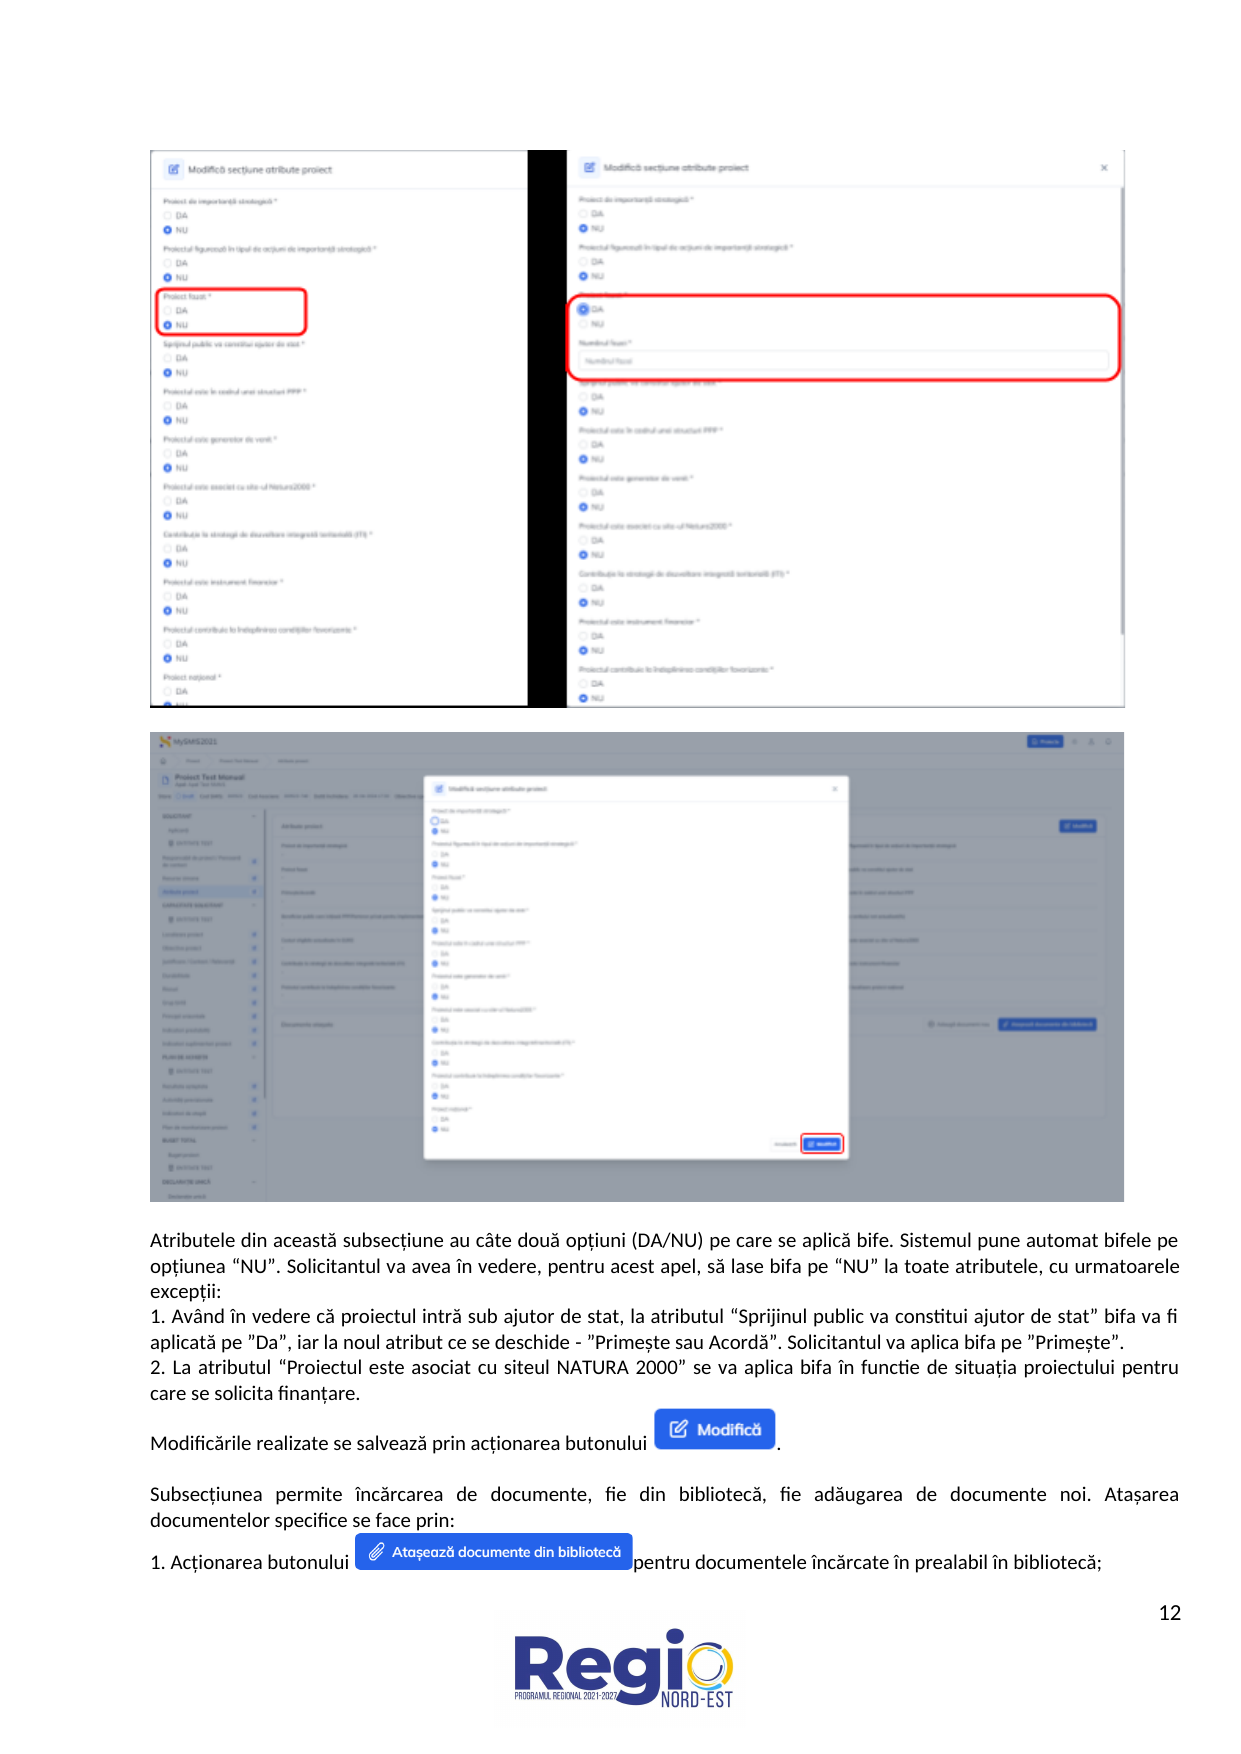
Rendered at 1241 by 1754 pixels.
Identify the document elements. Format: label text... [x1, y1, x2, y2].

text 1. Având în vedere că proiectul intră sub ajutor de stat, la atributul “Sprijinul public va constitui ajutor de stat” bifa va fi aplicată pe ”Da”, iar la noul atribut ce se deschide - ”Primește sau Acordă”. Solicitantul va aplica bifa pe ”Primește”. [150, 1304, 1181, 1354]
text 2. La atributul “Proiectul este asociat cu siteul NATURA 2000” se va aplica bifa în functie de situația proiectului pentru care se solicita finanțare. [150, 1354, 1181, 1405]
text Subsecțiunea permite încărcarea de documente, fie din bibliotecă, fie adăugarea de documente noi. Atașarea documentelor specifice se face prin: [150, 1481, 1181, 1532]
text 1. Acționarea butonului pentru documentele încărcate în prealabil în bibliotecă; [150, 1532, 1181, 1575]
picture [494, 1610, 747, 1728]
text Atributele din această subsecțiune au câte două opțiuni (DA/NU) pe care se aplică bife. Sistemul pune automat bifele pe opțiunea “NU”. Solicitantul va avea în vedere, pentru acest apel, să lase bifa pe “NU” la toate atributele, cu urmatoarele excepții: [150, 1227, 1181, 1304]
text Modificările realizate se salvează prin acționarea butonului . [150, 1405, 1181, 1456]
